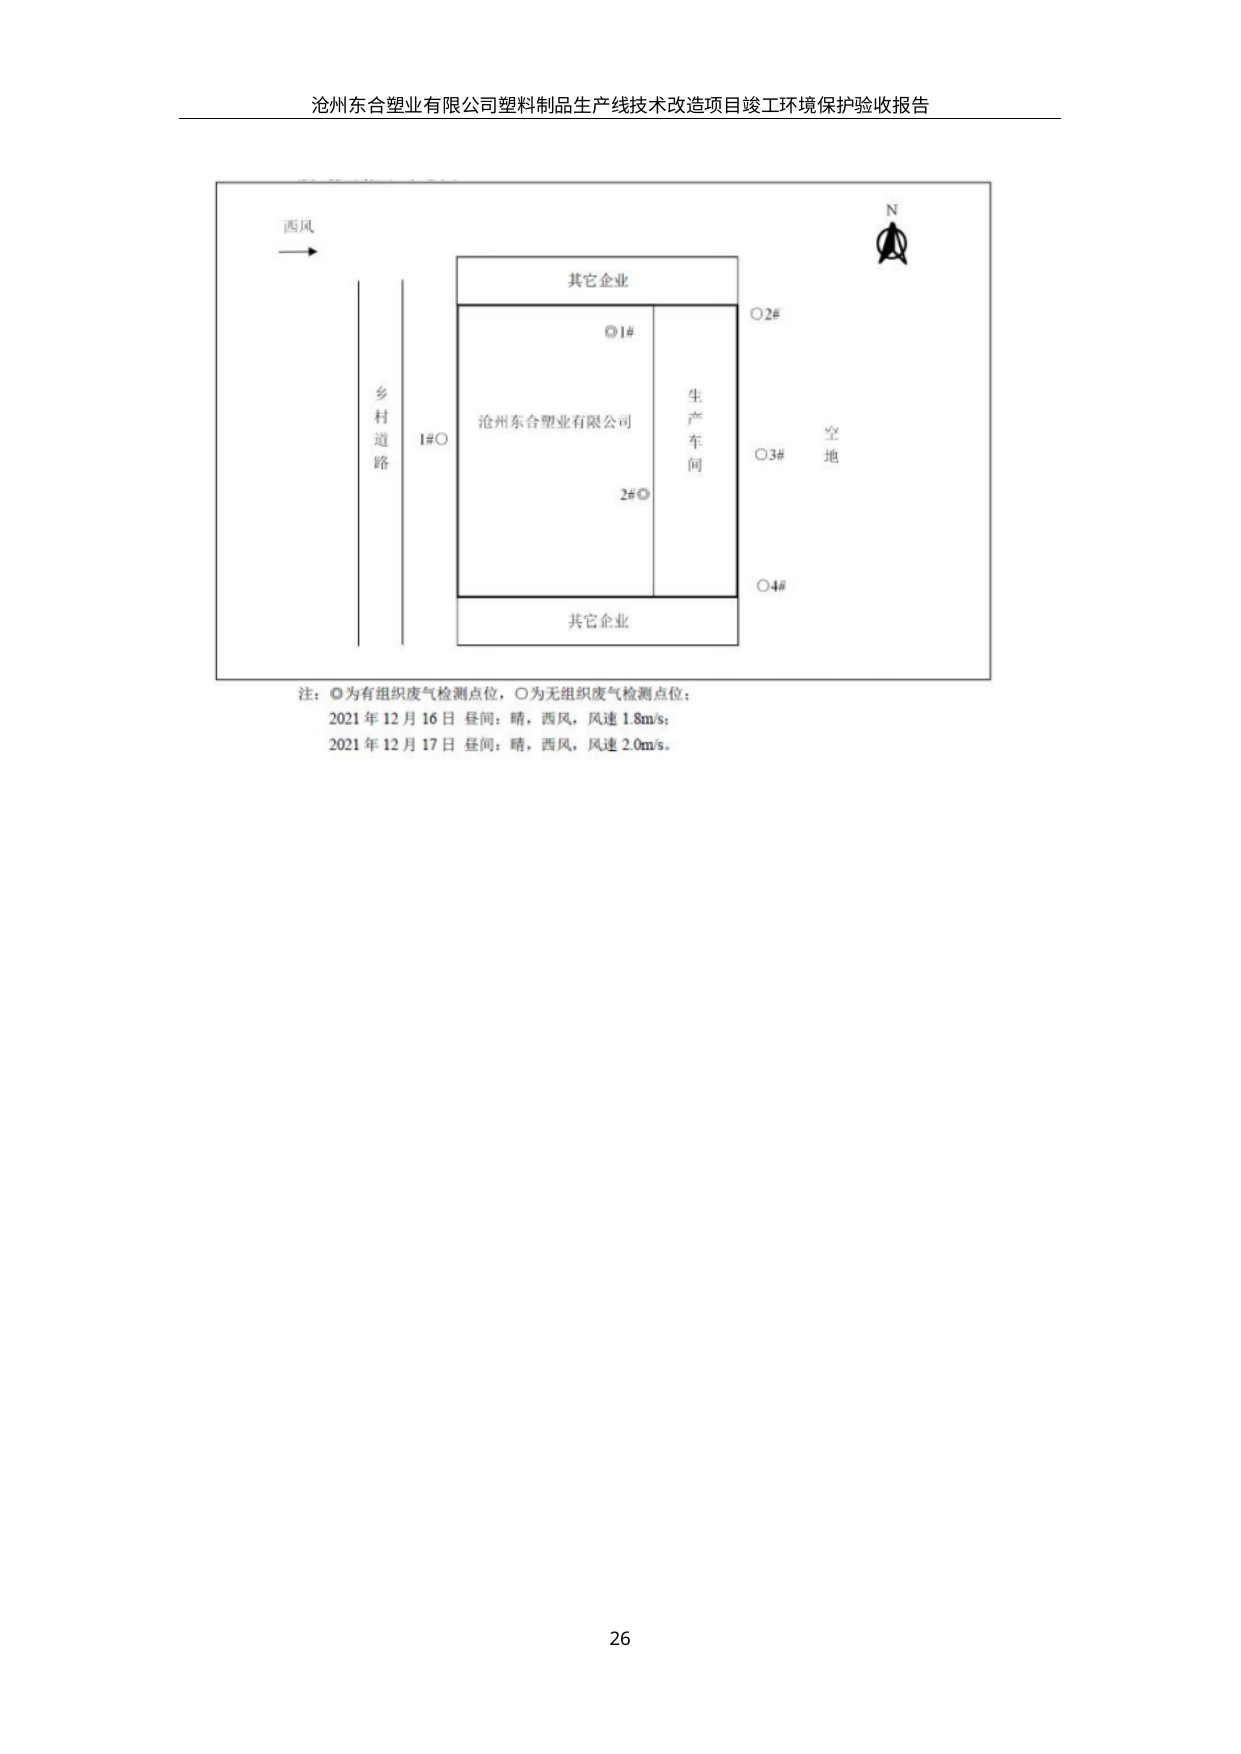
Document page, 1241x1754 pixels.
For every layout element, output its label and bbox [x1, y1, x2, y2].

picture [187, 162, 1053, 779]
